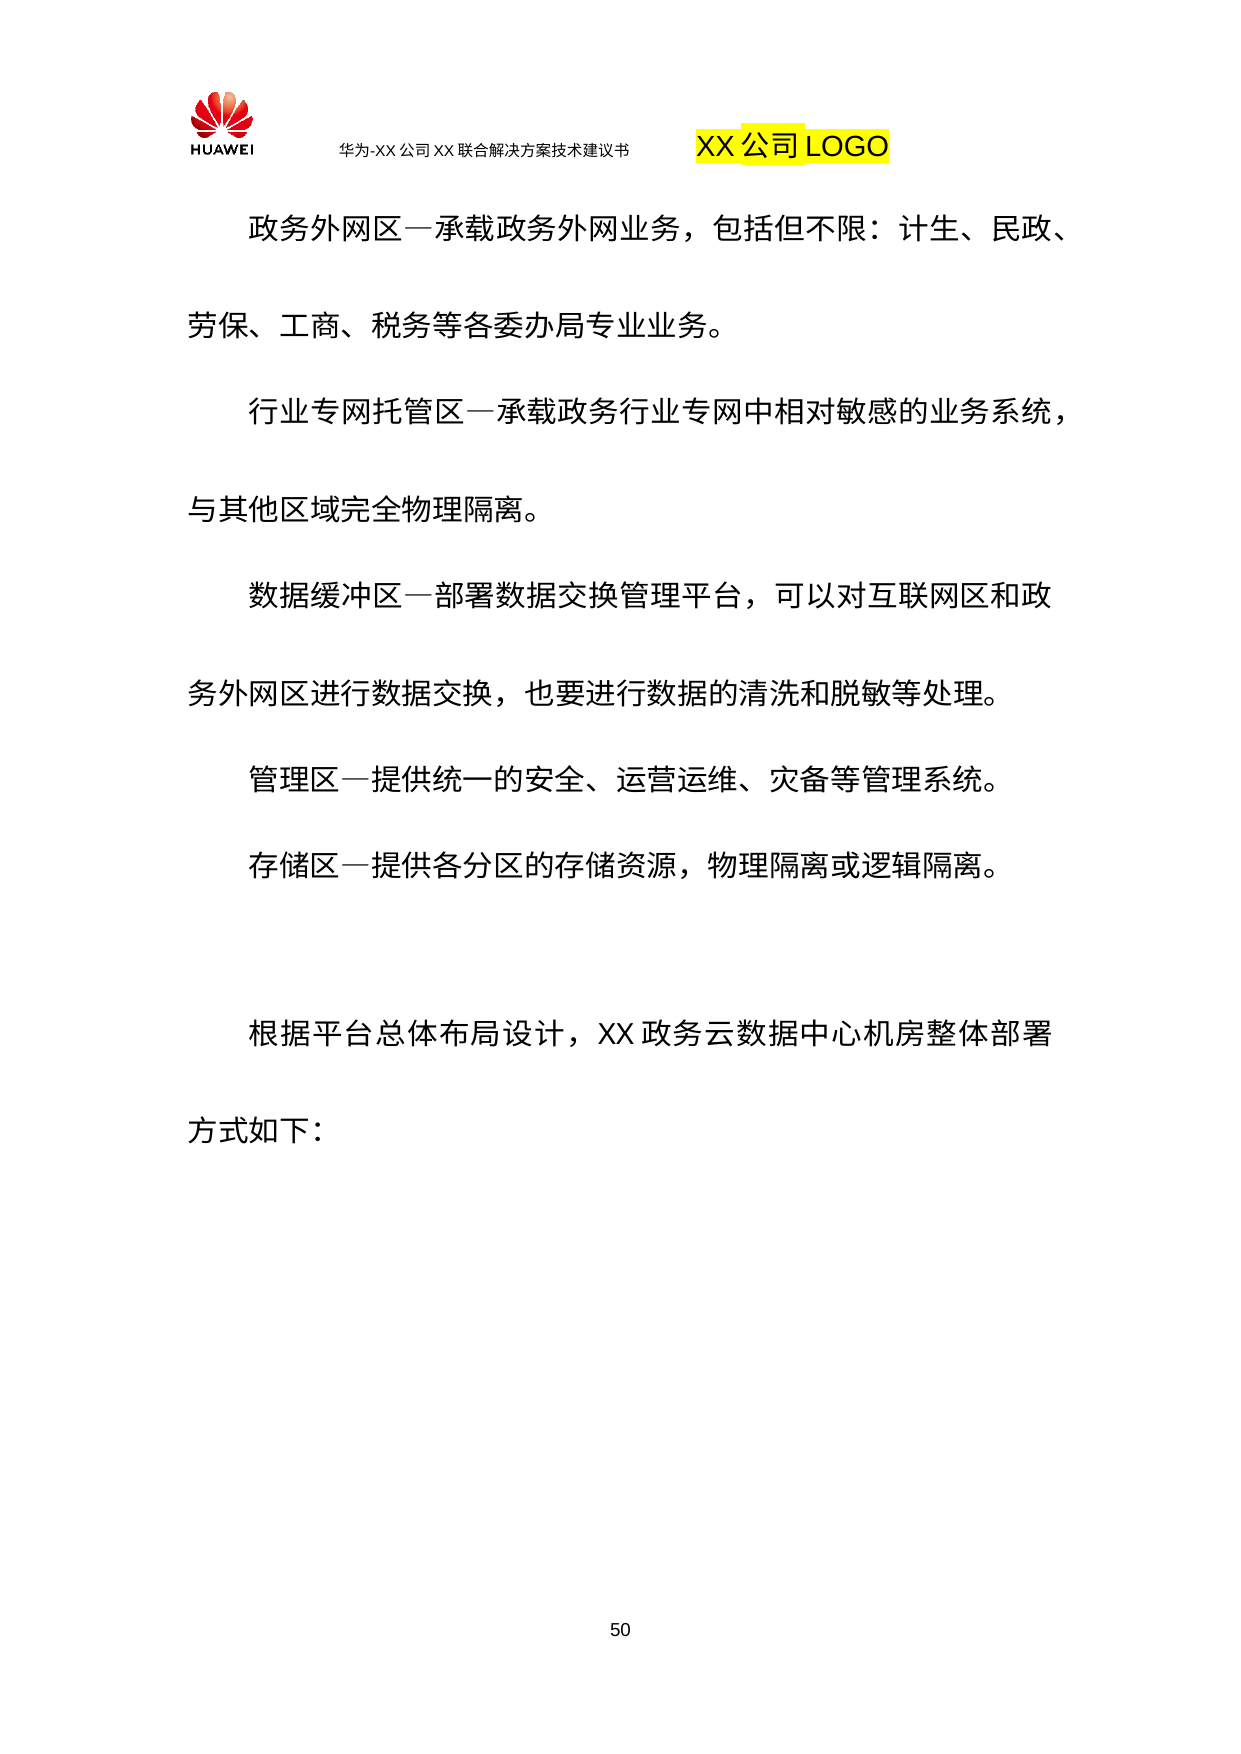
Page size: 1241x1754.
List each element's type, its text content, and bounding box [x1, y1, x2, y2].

text 根据平台总体布局设计，XX政务云数据中心机房整体部署方式如下： [187, 999, 1053, 1162]
text 数据缓冲区—部署数据交换管理平台，可以对互联网区和政务外网区进行数据交换，也要进行数据的清洗和脱敏等处理。 [187, 561, 1053, 724]
text 政务外网区—承载政务外网业务，包括但不限：计生、民政、劳保、工商、税务等各委办局专业业务。 [187, 194, 1053, 357]
picture [187, 88, 256, 157]
text 管理区—提供统一的安全、运营运维、灾备等管理系统。 [187, 745, 1053, 810]
text 存储区—提供各分区的存储资源，物理隔离或逻辑隔离。 [187, 831, 1053, 896]
text 行业专网托管区—承载政务行业专网中相对敏感的业务系统，与其他区域完全物理隔离。 [187, 378, 1053, 540]
